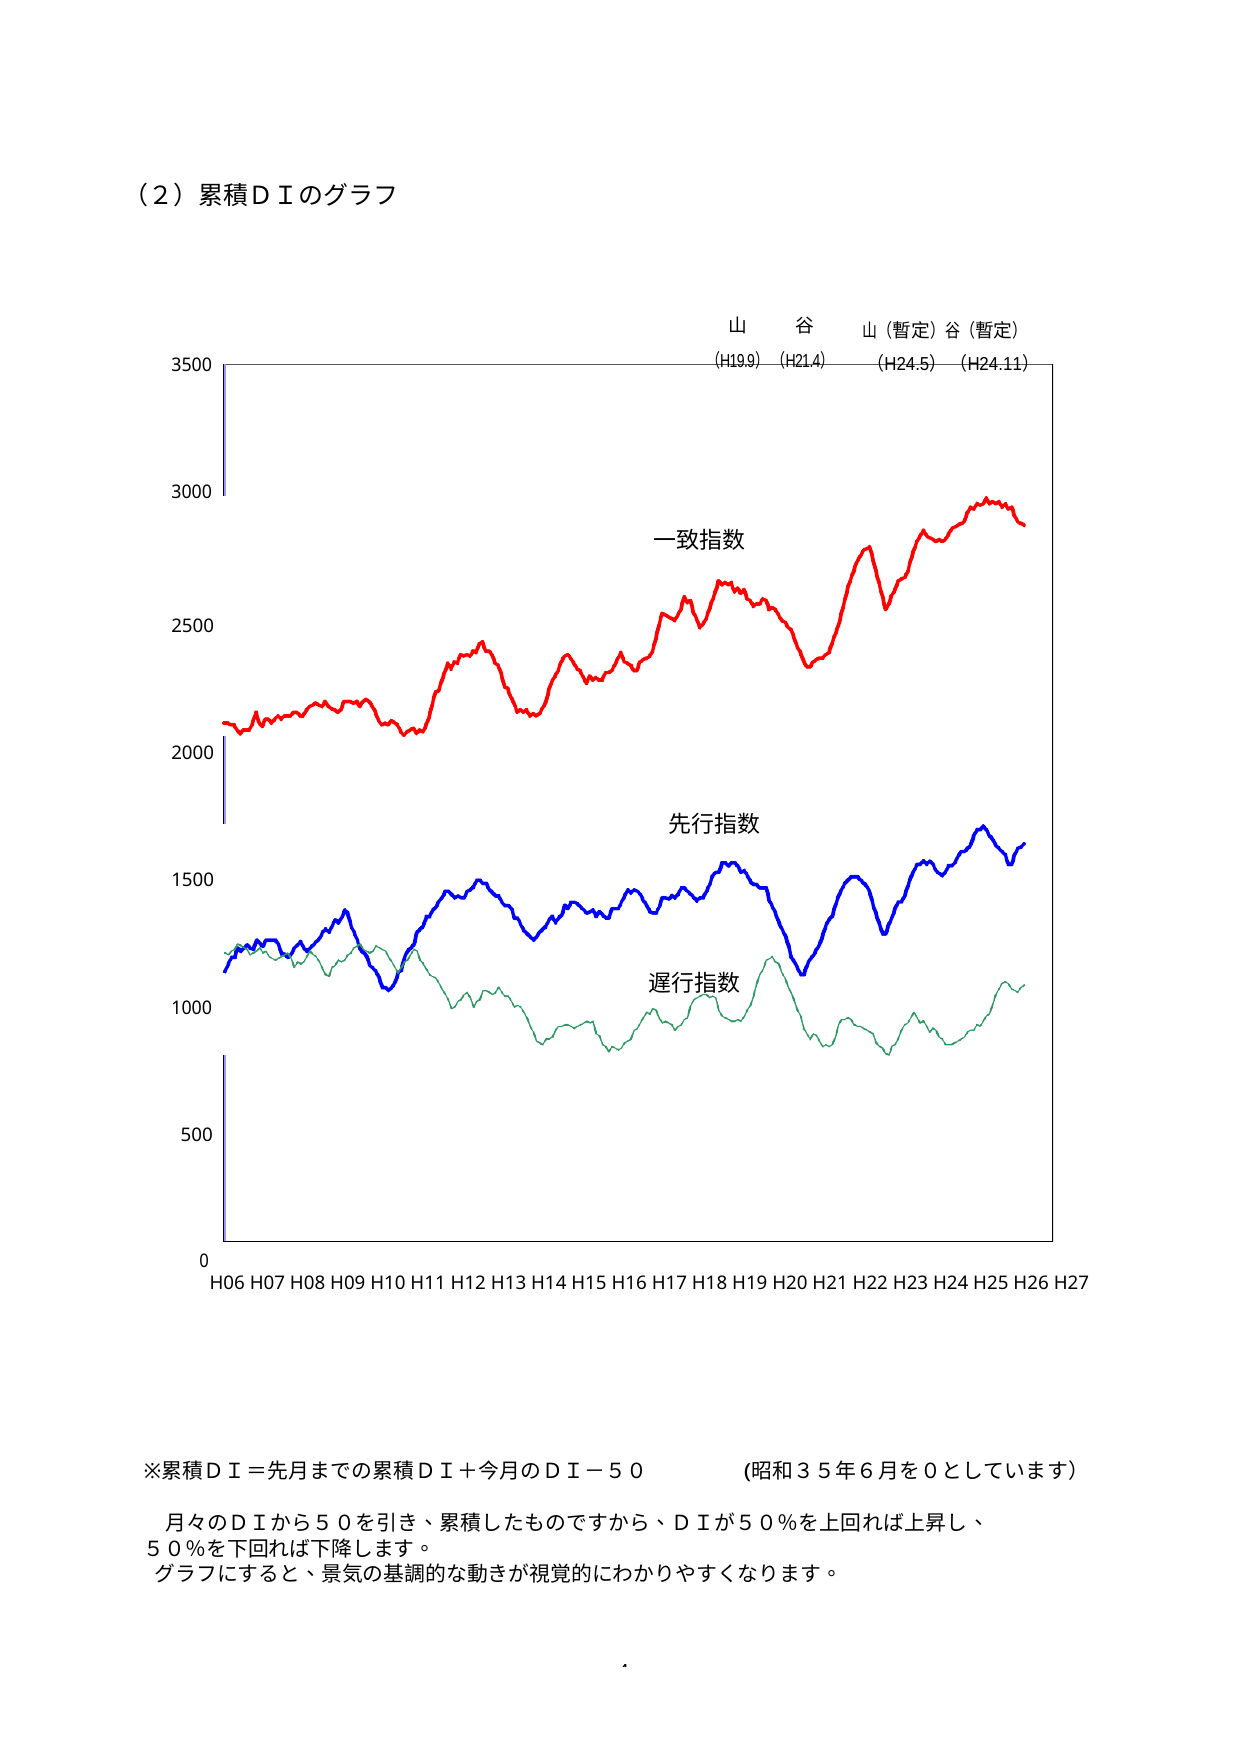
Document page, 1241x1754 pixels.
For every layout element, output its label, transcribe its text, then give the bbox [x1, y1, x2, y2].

text （H24.5） （H24.11） [867, 351, 1159, 375]
text 1000 [171, 994, 213, 1020]
picture [222, 638, 1026, 737]
text 2500 [171, 612, 1159, 638]
subtitle 一致指数 [653, 524, 1159, 556]
text ※累積ＤＩ＝先月までの累積ＤＩ＋今月のＤＩ－５０ (昭和３５年６月を０としています） 月々のＤＩから５０を引き、累積したものですから、ＤＩが５０％を上回れば上昇し、 [144, 1438, 1090, 1540]
text グラフにすると、景気の基調的な動きが視覚的にわかりやすくなります。 [154, 1560, 1159, 1587]
subtitle （２）累積ＤＩのグラフ [123, 178, 1159, 212]
text 1500 [171, 867, 1159, 892]
text H06 H07 H08 H09 H10 H11 H12 H13 H14 H15 H16 H17 H18 H19 H20 H21 H22 H23 H24 H25 H26 H27 [209, 1272, 1159, 1294]
subtitle 先行指数 [462, 807, 967, 839]
text （H19.9） （H21.4） [706, 351, 836, 372]
picture [223, 824, 1026, 867]
picture [222, 496, 1026, 612]
text 3000 [171, 478, 213, 504]
text 0 [199, 1249, 1159, 1272]
text 山 谷 山（暫定）谷（暫定） [729, 314, 1159, 343]
subtitle 遅行指数 [648, 967, 1159, 999]
text 2000 [171, 740, 1159, 765]
text 3500 [171, 351, 213, 376]
text 500 [180, 1122, 1159, 1147]
text ５０％を下回れば下降します。 [144, 1540, 1159, 1560]
picture [223, 892, 1026, 1056]
